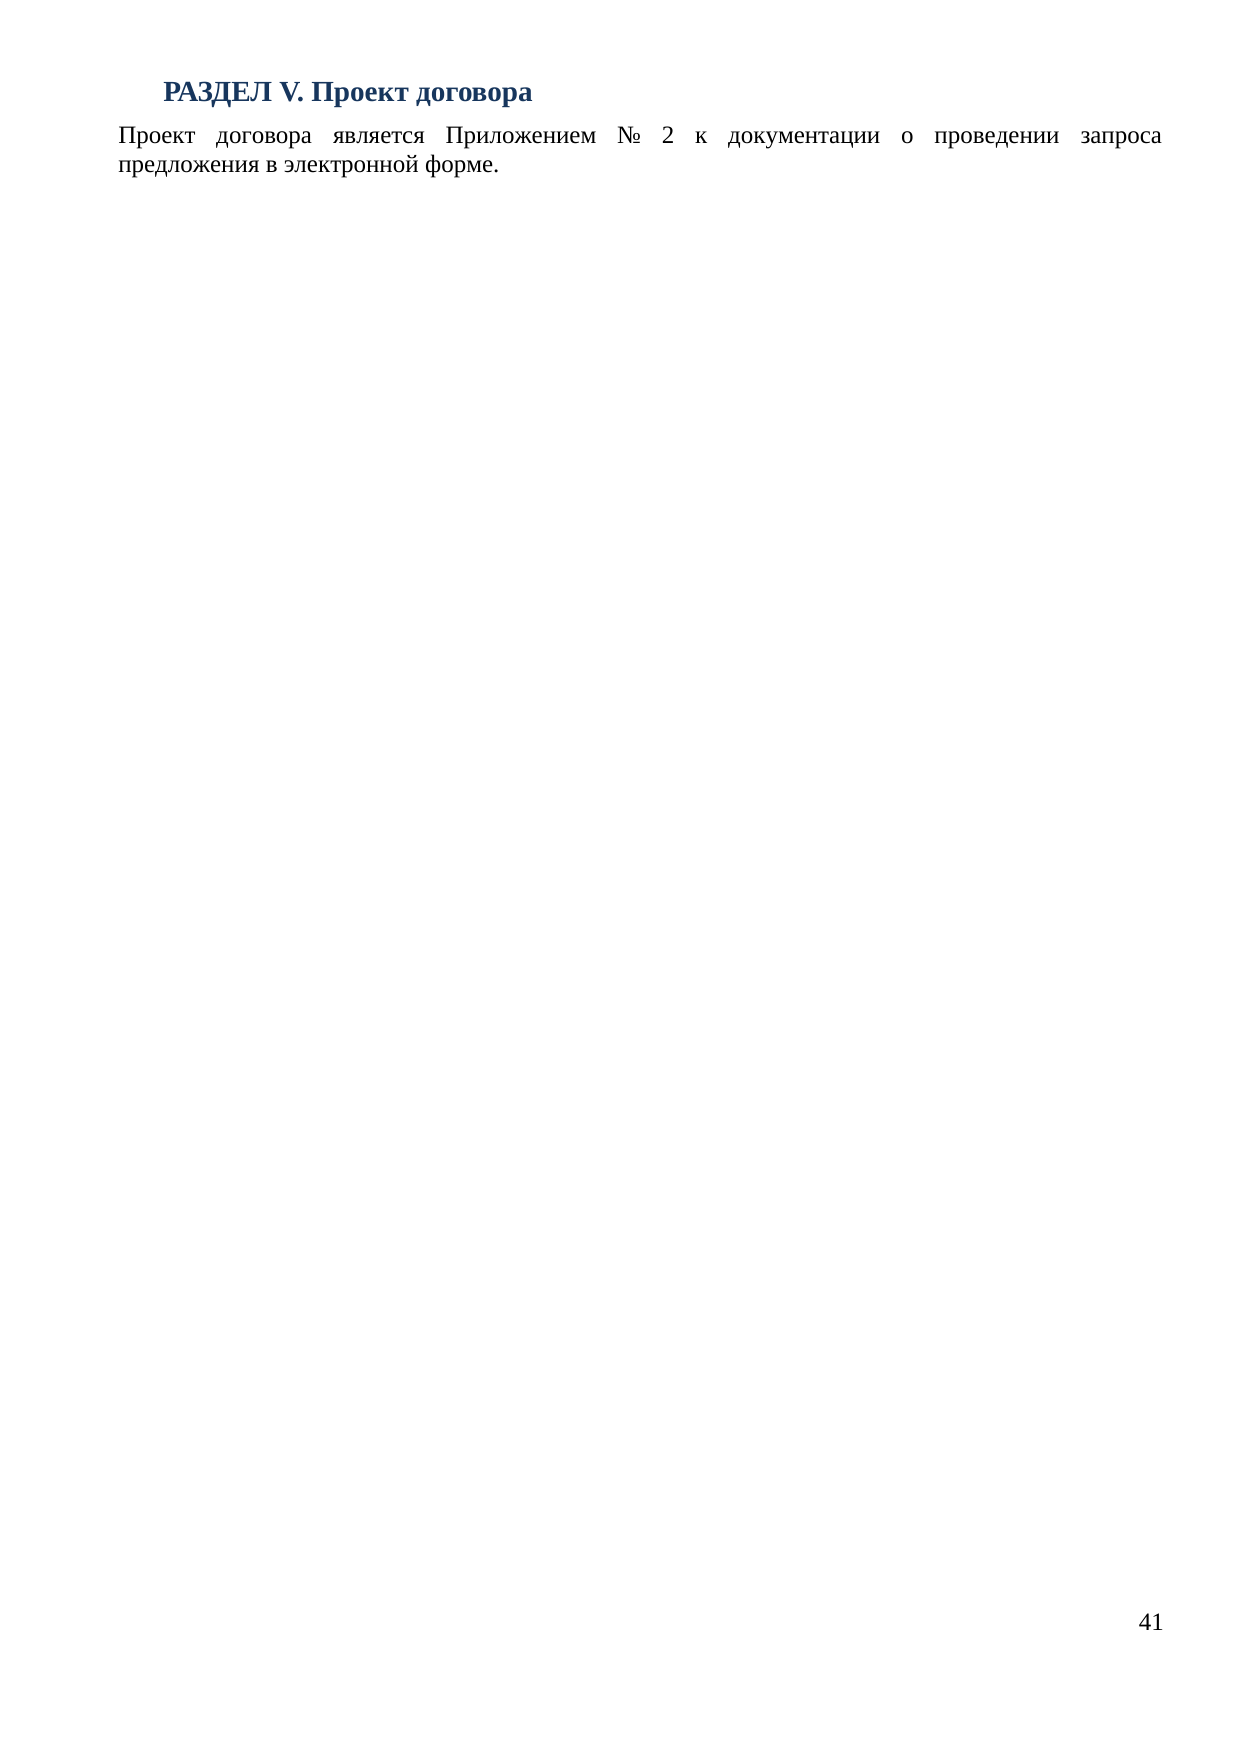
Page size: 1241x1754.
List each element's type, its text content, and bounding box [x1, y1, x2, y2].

text Проект договора является Приложением № 2 к документации о проведении запроса предложения в электронной форме. [118, 120, 1163, 177]
subtitle РАЗДЕЛ V. Проект договора [163, 74, 1163, 107]
